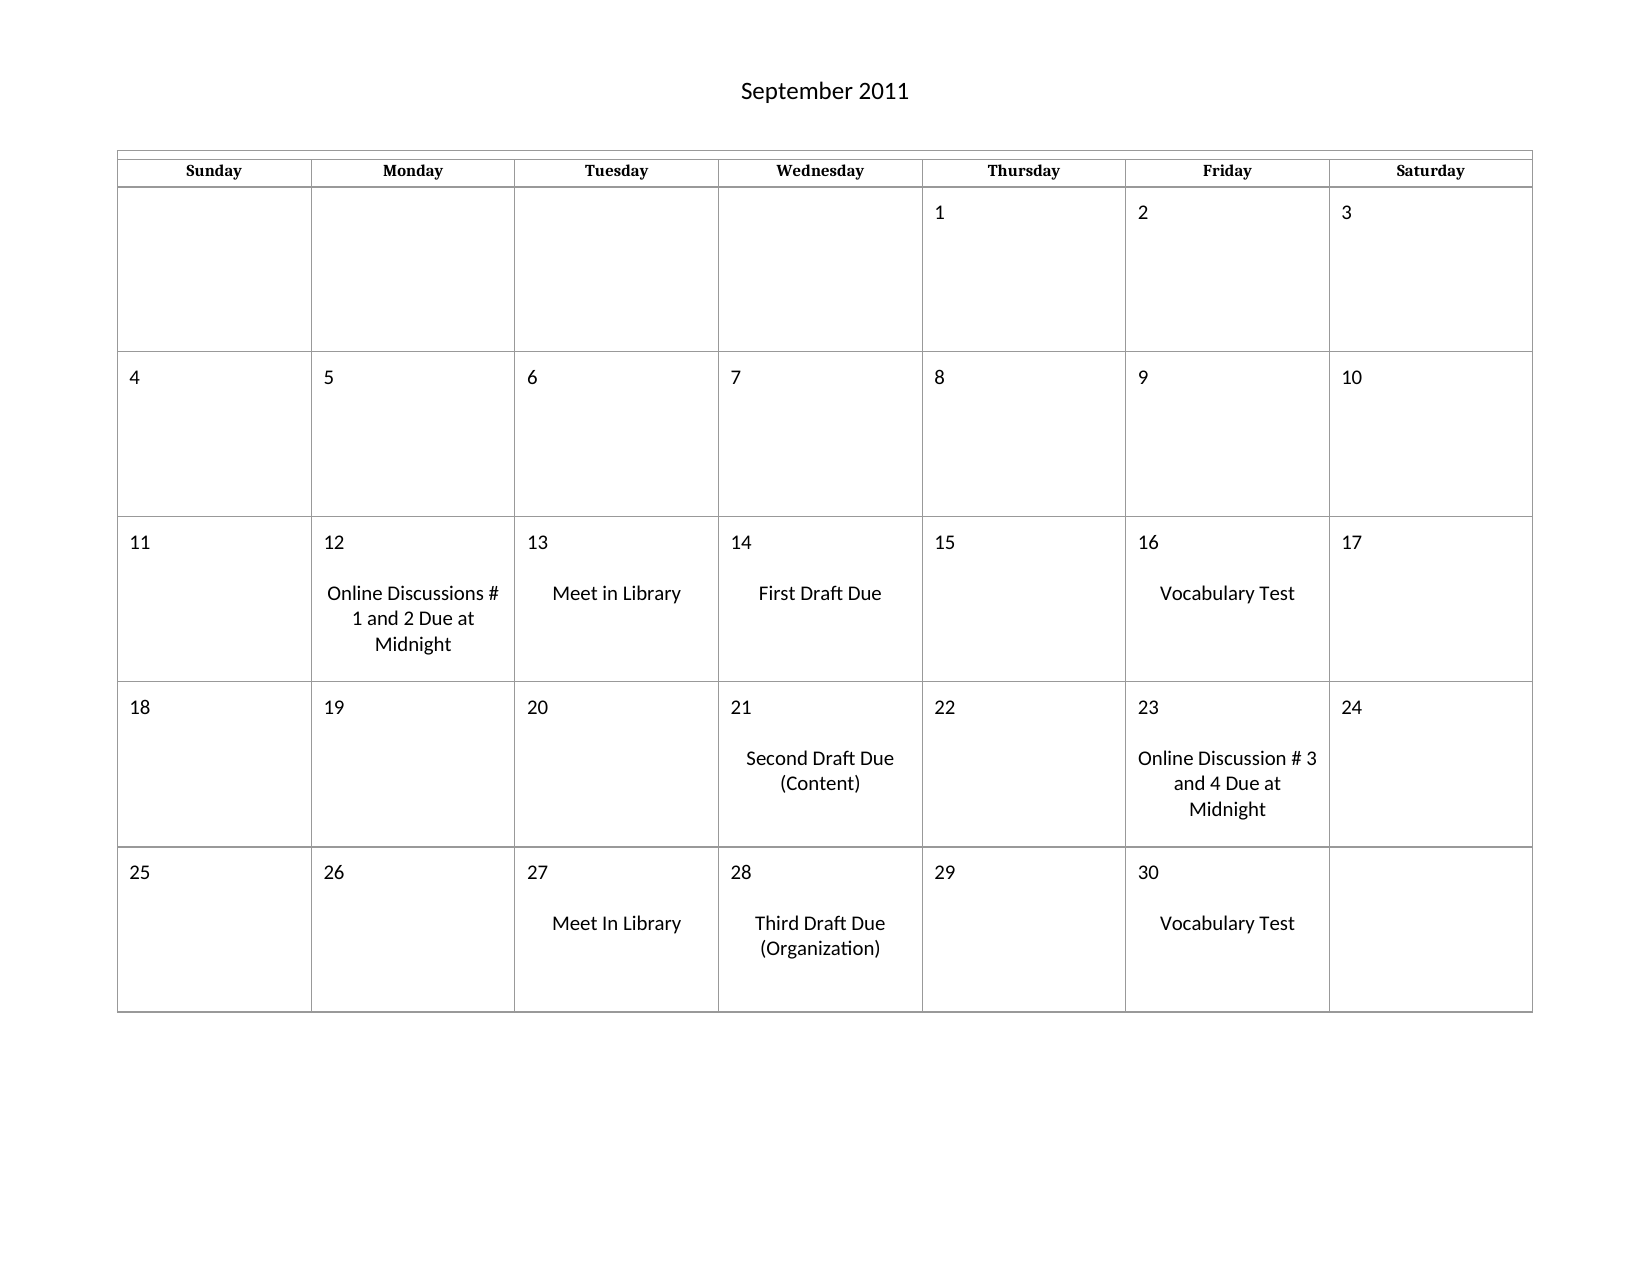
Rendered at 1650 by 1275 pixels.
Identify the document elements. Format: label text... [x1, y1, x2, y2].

table_cell [719, 188, 922, 351]
table_cell 12 Online Discussions # 1 and 2 Due at Midnight 3 Free Writes Due [312, 517, 514, 681]
table_cell 6 [515, 352, 718, 516]
table_cell 5 [312, 352, 514, 516]
table_cell Saturday [1330, 160, 1532, 186]
table_cell Wednesday [719, 160, 922, 186]
table_cell 7 [719, 352, 922, 516]
table_cell [515, 188, 718, 351]
table_cell 26 [312, 848, 514, 1011]
table_cell 1 [923, 188, 1125, 351]
table_cell 17 [1330, 517, 1532, 681]
table_cell Sunday [118, 160, 311, 186]
table_cell [118, 188, 311, 351]
table_cell 24 [1330, 682, 1532, 846]
table_cell 22 [923, 682, 1125, 846]
table_cell 2 [1126, 188, 1329, 351]
table_cell Monday [312, 160, 514, 186]
table_cell 29 [923, 848, 1125, 1011]
table_header [118, 151, 1532, 159]
table_cell Thursday [923, 160, 1125, 186]
table_cell 19 [312, 682, 514, 846]
table_cell 25 [118, 848, 311, 1011]
table_cell 15 [923, 517, 1125, 681]
table_cell 23 Online Discussion # 3 and 4 Due at Midnight [1126, 682, 1329, 846]
table_cell Friday [1126, 160, 1329, 186]
table_cell 8 [923, 352, 1125, 516]
table_cell 10 [1330, 352, 1532, 516]
table_cell 4 [118, 352, 311, 516]
table_cell 13 Meet in Library [515, 517, 718, 681]
table_cell [312, 188, 514, 351]
table_cell 16 Vocabulary Test [1126, 517, 1329, 681]
table_cell 18 [118, 682, 311, 846]
table_cell 30 Vocabulary Test [1126, 848, 1329, 1011]
table_cell 21 Second Draft Due (Content) [719, 682, 922, 846]
table_cell [1330, 848, 1532, 1011]
table_cell 28 Third Draft Due (Organization) [719, 848, 922, 1011]
table_cell 14 First Draft Due [719, 517, 922, 681]
table_cell 11 [118, 517, 311, 681]
table_cell 9 [1126, 352, 1329, 516]
table_cell 3 [1330, 188, 1532, 351]
table_cell 27 Meet In Library [515, 848, 718, 1011]
table_cell 20 [515, 682, 718, 846]
table_cell Tuesday [515, 160, 718, 186]
